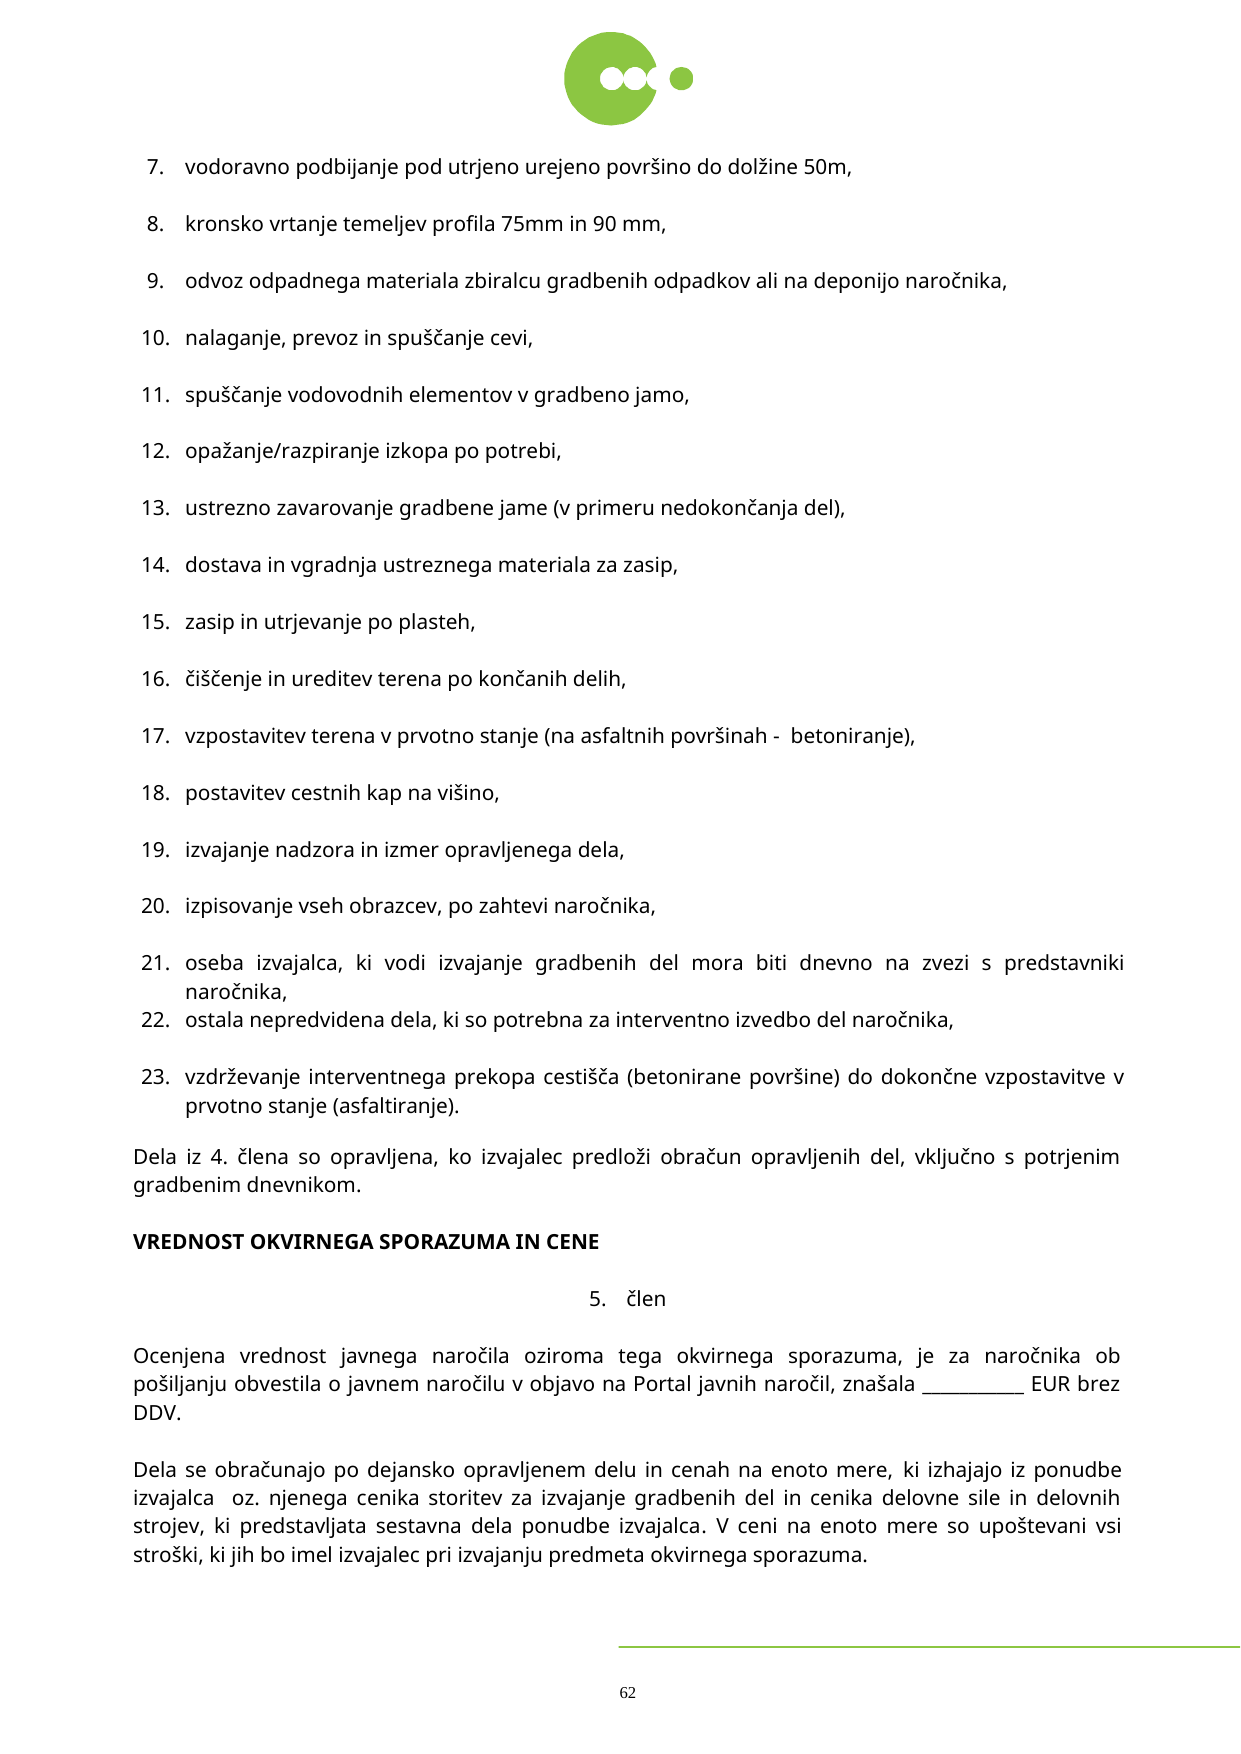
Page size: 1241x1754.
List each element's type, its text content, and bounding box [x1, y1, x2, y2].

table_cell čiščenje in ureditev terena po končanih delih, [174, 664, 1137, 721]
table_cell [144, 494, 174, 550]
table_cell [144, 550, 174, 607]
table_cell [144, 835, 174, 892]
table_cell vzdrževanje interventnega prekopa cestišča (betonirane površine) do dokončne vzpostavitve v prvotno stanje (asfaltiranje). [174, 1062, 1137, 1119]
table_cell oseba izvajalca, ki vodi izvajanje gradbenih del mora biti dnevno na zvezi s predstavniki naročnika, [174, 949, 1137, 1005]
table_cell [144, 892, 174, 948]
table_cell [144, 152, 174, 209]
table_cell [144, 323, 174, 380]
table_cell odvoz odpadnega materiala zbiralcu gradbenih odpadkov ali na deponijo naročnika, [174, 266, 1137, 323]
table_cell [144, 607, 174, 664]
text Ocenjena vrednost javnega naročila oziroma tega okvirnega sporazuma, je za naročnika ob pošiljanju obvestila o javnem naročilu v objavo na Portal javnih naročil, znašala ___________ EUR brez DDV. [133, 1341, 1122, 1426]
table_cell zasip in utrjevanje po plasteh, [174, 607, 1137, 664]
table_cell izpisovanje vseh obrazcev, po zahtevi naročnika, [174, 892, 1137, 948]
table_cell [144, 721, 174, 778]
table_cell postavitev cestnih kap na višino, [174, 778, 1137, 835]
table_cell vzpostavitev terena v prvotno stanje (na asfaltnih površinah - betoniranje), [174, 721, 1137, 778]
table_cell ustrezno zavarovanje gradbene jame (v primeru nedokončanja del), [174, 494, 1137, 550]
table_cell opažanje/razpiranje izkopa po potrebi, [174, 437, 1137, 493]
text Dela iz 4. člena so opravljena, ko izvajalec predloži obračun opravljenih del, vključno s potrjenim gradbenim dnevnikom. [133, 1142, 1122, 1199]
table_cell vodoravno podbijanje pod utrjeno urejeno površino do dolžine 50m, [174, 152, 1137, 209]
table_cell [144, 778, 174, 835]
table_cell [144, 209, 174, 266]
table_cell spuščanje vodovodnih elementov v gradbeno jamo, [174, 380, 1137, 437]
list člen [133, 1284, 1122, 1312]
table_cell [144, 266, 174, 323]
table_cell [144, 664, 174, 721]
text VREDNOST OKVIRNEGA SPORAZUMA IN CENE [133, 1227, 1122, 1256]
table_cell [144, 1062, 174, 1119]
table_cell ostala nepredvidena dela, ki so potrebna za interventno izvedbo del naročnika, [174, 1005, 1137, 1062]
table_cell dostava in vgradnja ustreznega materiala za zasip, [174, 550, 1137, 607]
table_cell [144, 949, 174, 1005]
table_cell [144, 380, 174, 437]
table_cell [144, 1005, 174, 1062]
table_cell kronsko vrtanje temeljev profila 75mm in 90 mm, [174, 209, 1137, 266]
table_cell izvajanje nadzora in izmer opravljenega dela, [174, 835, 1137, 892]
table_cell [144, 437, 174, 493]
table_cell nalaganje, prevoz in spuščanje cevi, [174, 323, 1137, 380]
text Dela se obračunajo po dejansko opravljenem delu in cenah na enoto mere, ki izhajajo iz ponudbe izvajalca oz. njenega cenika storitev za izvajanje gradbenih del in cenika delovne sile in delovnih strojev, ki predstavljata sestavna dela ponudbe izvajalca. V ceni na enoto mere so upoštevani vsi stroški, ki jih bo imel izvajalec pri izvajanju predmeta okvirnega sporazuma. [133, 1455, 1122, 1568]
